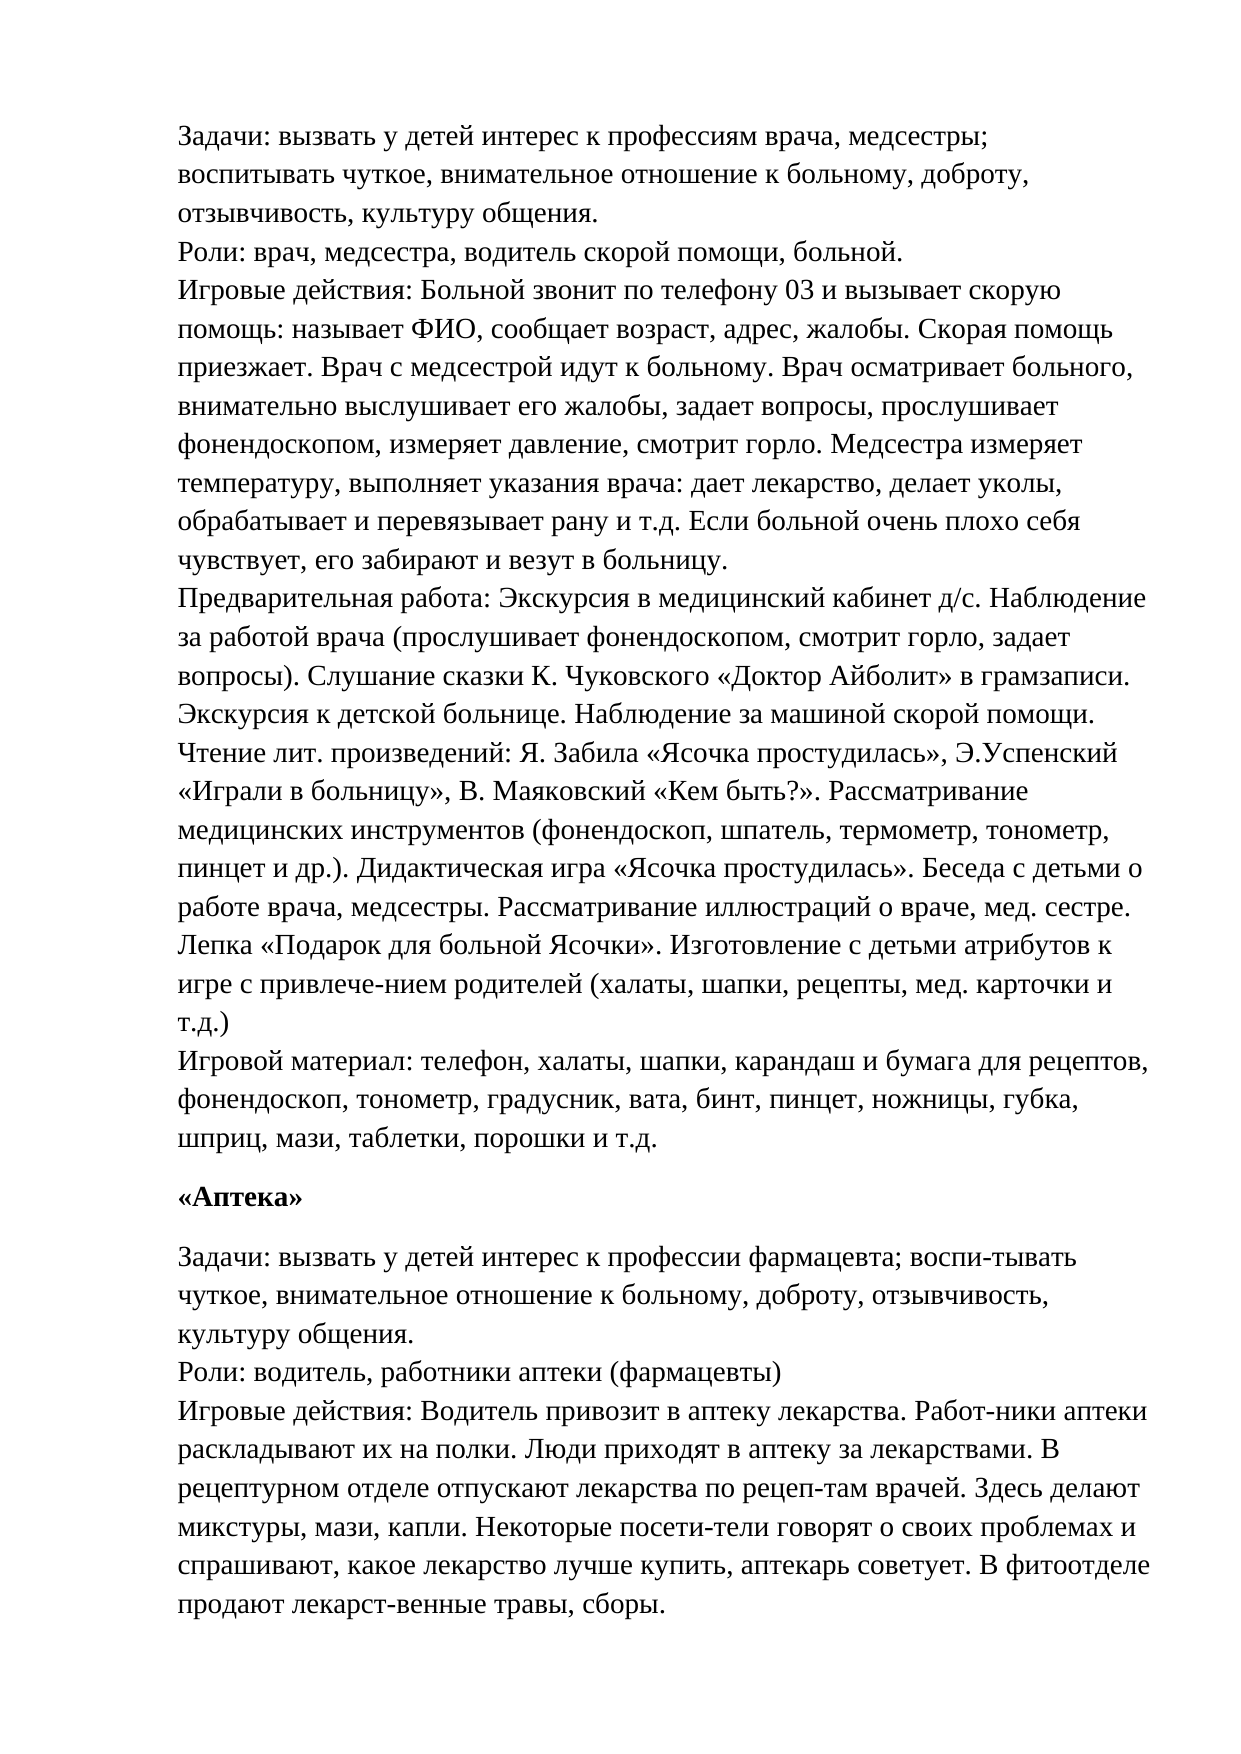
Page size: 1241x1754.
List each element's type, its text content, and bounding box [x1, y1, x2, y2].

text Задачи: вызвать у детей интерес к профессиям врача, медсестры; воспитывать чуткое, внимательное отношение к больному, доброту, отзывчивость, культуру общения. Роли: врач, медсестра, водитель скорой помощи, больной. Игровые действия: Больной звонит по телефону 03 и вызывает скорую помощь: называет ФИО, сообщает возраст, адрес, жалобы. Скорая помощь приезжает. Врач с медсестрой идут к больному. Врач осматривает больного, внимательно выслушивает его жалобы, задает вопросы, прослушивает фонендоскопом, измеряет давление, смотрит горло. Медсестра измеряет температуру, выполняет указания врача: дает лекарство, делает уколы, обрабатывает и перевязывает рану и т.д. Если больной очень плохо себя чувствует, его забирают и везут в больницу. Предварительная работа: Экскурсия в медицинский кабинет д/с. Наблюдение за работой врача (прослушивает фонендоскопом, смотрит горло, задает вопросы). Слушание сказки К. Чуковского «Доктор Айболит» в грамзаписи. Экскурсия к детской больнице. Наблюдение за машиной скорой помощи. Чтение лит. произведений: Я. Забила «Ясочка простудилась», Э.Успенский «Играли в больницу», В. Маяковский «Кем быть?». Рассматривание медицинских инструментов (фонендоскоп, шпатель, термометр, тонометр, пинцет и др.). Дидактическая игра «Ясочка простудилась». Беседа с детьми о работе врача, медсестры. Рассматривание иллюстраций о враче, мед. сестре. Лепка «Подарок для больной Ясочки». Изготовление с детьми атрибутов к игре с привлече-нием родителей (халаты, шапки, рецепты, мед. карточки и т.д.) Игровой материал: телефон, халаты, шапки, карандаш и бумага для рецептов, фонендоскоп, тонометр, градусник, вата, бинт, пинцет, ножницы, губка, шприц, мази, таблетки, порошки и т.д. [177, 118, 1152, 1154]
text «Аптека» [177, 1179, 1152, 1213]
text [177, 1239, 1152, 1619]
